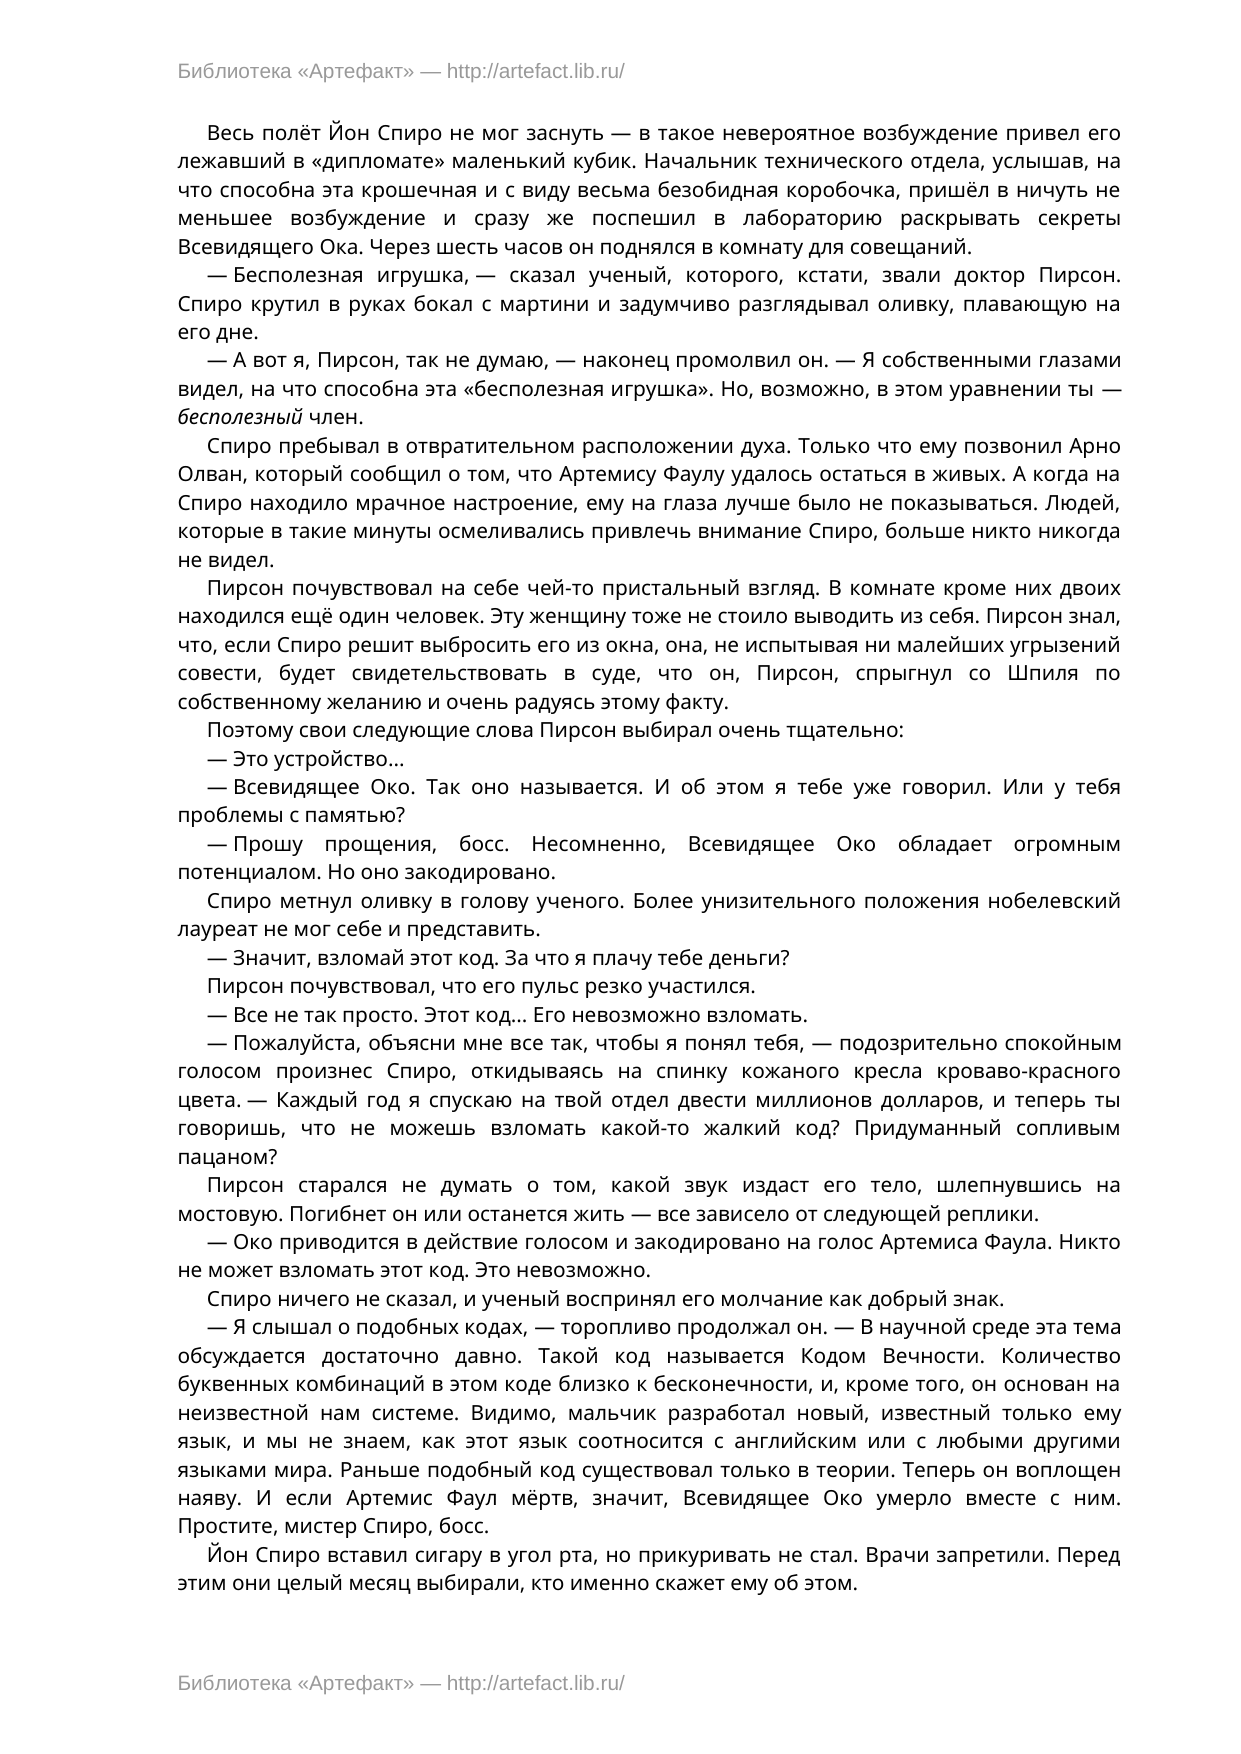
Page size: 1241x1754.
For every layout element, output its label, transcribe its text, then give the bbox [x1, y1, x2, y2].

text — Око приводится в действие голосом и закодировано на голос Артемиса Фаула. Никто не может взломать этот код. Это невозможно. [177, 1227, 1122, 1284]
text Пирсон почувствовал на себе чей-то пристальный взгляд. В комнате кроме них двоих находился ещё один человек. Эту женщину тоже не стоило выводить из себя. Пирсон знал, что, если Спиро решит выбросить его из окна, она, не испытывая ни малейших угрызений совести, будет свидетельствовать в суде, что он, Пирсон, спрыгнул со Шпиля по собственному желанию и очень радуясь этому факту. [177, 573, 1122, 715]
text — Все не так просто. Этот код... Его невозможно взломать. [177, 1000, 1122, 1028]
text — Всевидящее Око. Так оно называется. И об этом я тебе уже говорил. Или у тебя проблемы с памятью? [177, 772, 1122, 829]
text Спиро метнул оливку в голову ученого. Более унизительного положения нобелевский лауреат не мог себе и представить. [177, 886, 1122, 943]
text — А вот я, Пирсон, так не думаю, — наконец промолвил он. — Я собственными глазами видел, на что способна эта «бесполезная игрушка». Но, возможно, в этом уравнении ты — бесполезный член. [177, 346, 1122, 431]
text Пирсон почувствовал, что его пульс резко участился. [177, 971, 1122, 1000]
text Поэтому свои следующие слова Пирсон выбирал очень тщательно: [177, 715, 1122, 744]
text Йон Спиро вставил сигару в угол рта, но прикуривать не стал. Врачи запретили. Перед этим они целый месяц выбирали, кто именно скажет ему об этом. [177, 1540, 1122, 1597]
text Спиро пребывал в отвратительном расположении духа. Только что ему позвонил Арно Олван, который сообщил о том, что Артемису Фаулу удалось остаться в живых. А когда на Спиро находило мрачное настроение, ему на глаза лучше было не показываться. Людей, которые в такие минуты осмеливались привлечь внимание Спиро, больше никто никогда не видел. [177, 431, 1122, 573]
text Пирсон старался не думать о том, какой звук издаст его тело, шлепнувшись на мостовую. Погибнет он или останется жить — все зависело от следующей реплики. [177, 1170, 1122, 1227]
text — Я слышал о подобных кодах, — торопливо продолжал он. — В научной среде эта тема обсуждается достаточно давно. Такой код называется Кодом Вечности. Количество буквенных комбинаций в этом коде близко к бесконечности, и, кроме того, он основан на неизвестной нам системе. Видимо, мальчик разработал новый, известный только ему язык, и мы не знаем, как этот язык соотносится с английским или с любыми другими языками мира. Раньше подобный код существовал только в теории. Теперь он воплощен наяву. И если Артемис Фаул мёртв, значит, Всевидящее Око умерло вместе с ним. Простите, мистер Спиро, босс. [177, 1312, 1122, 1540]
text Весь полёт Йон Спиро не мог заснуть — в такое невероятное возбуждение привел его лежавший в «дипломате» маленький кубик. Начальник технического отдела, услышав, на что способна эта крошечная и с виду весьма безобидная коробочка, пришёл в ничуть не меньшее возбуждение и сразу же поспешил в лабораторию раскрывать секреты Всевидящего Ока. Через шесть часов он поднялся в комнату для совещаний. [177, 118, 1122, 260]
text — Бесполезная игрушка, — сказал ученый, которого, кстати, звали доктор Пирсон. Спиро крутил в руках бокал с мартини и задумчиво разглядывал оливку, плавающую на его дне. [177, 260, 1122, 346]
text Спиро ничего не сказал, и ученый воспринял его молчание как добрый знак. [177, 1284, 1122, 1312]
text — Пожалуйста, объясни мне все так, чтобы я понял тебя, — подозрительно спокойным голосом произнес Спиро, откидываясь на спинку кожаного кресла кроваво-красного цвета. — Каждый год я спускаю на твой отдел двести миллионов долларов, и теперь ты говоришь, что не можешь взломать какой-то жалкий код? Придуманный сопливым пацаном? [177, 1028, 1122, 1170]
text — Значит, взломай этот код. За что я плачу тебе деньги? [177, 943, 1122, 971]
text — Прошу прощения, босс. Несомненно, Всевидящее Око обладает огромным потенциалом. Но оно закодировано. [177, 829, 1122, 886]
text — Это устройство... [177, 744, 1122, 772]
